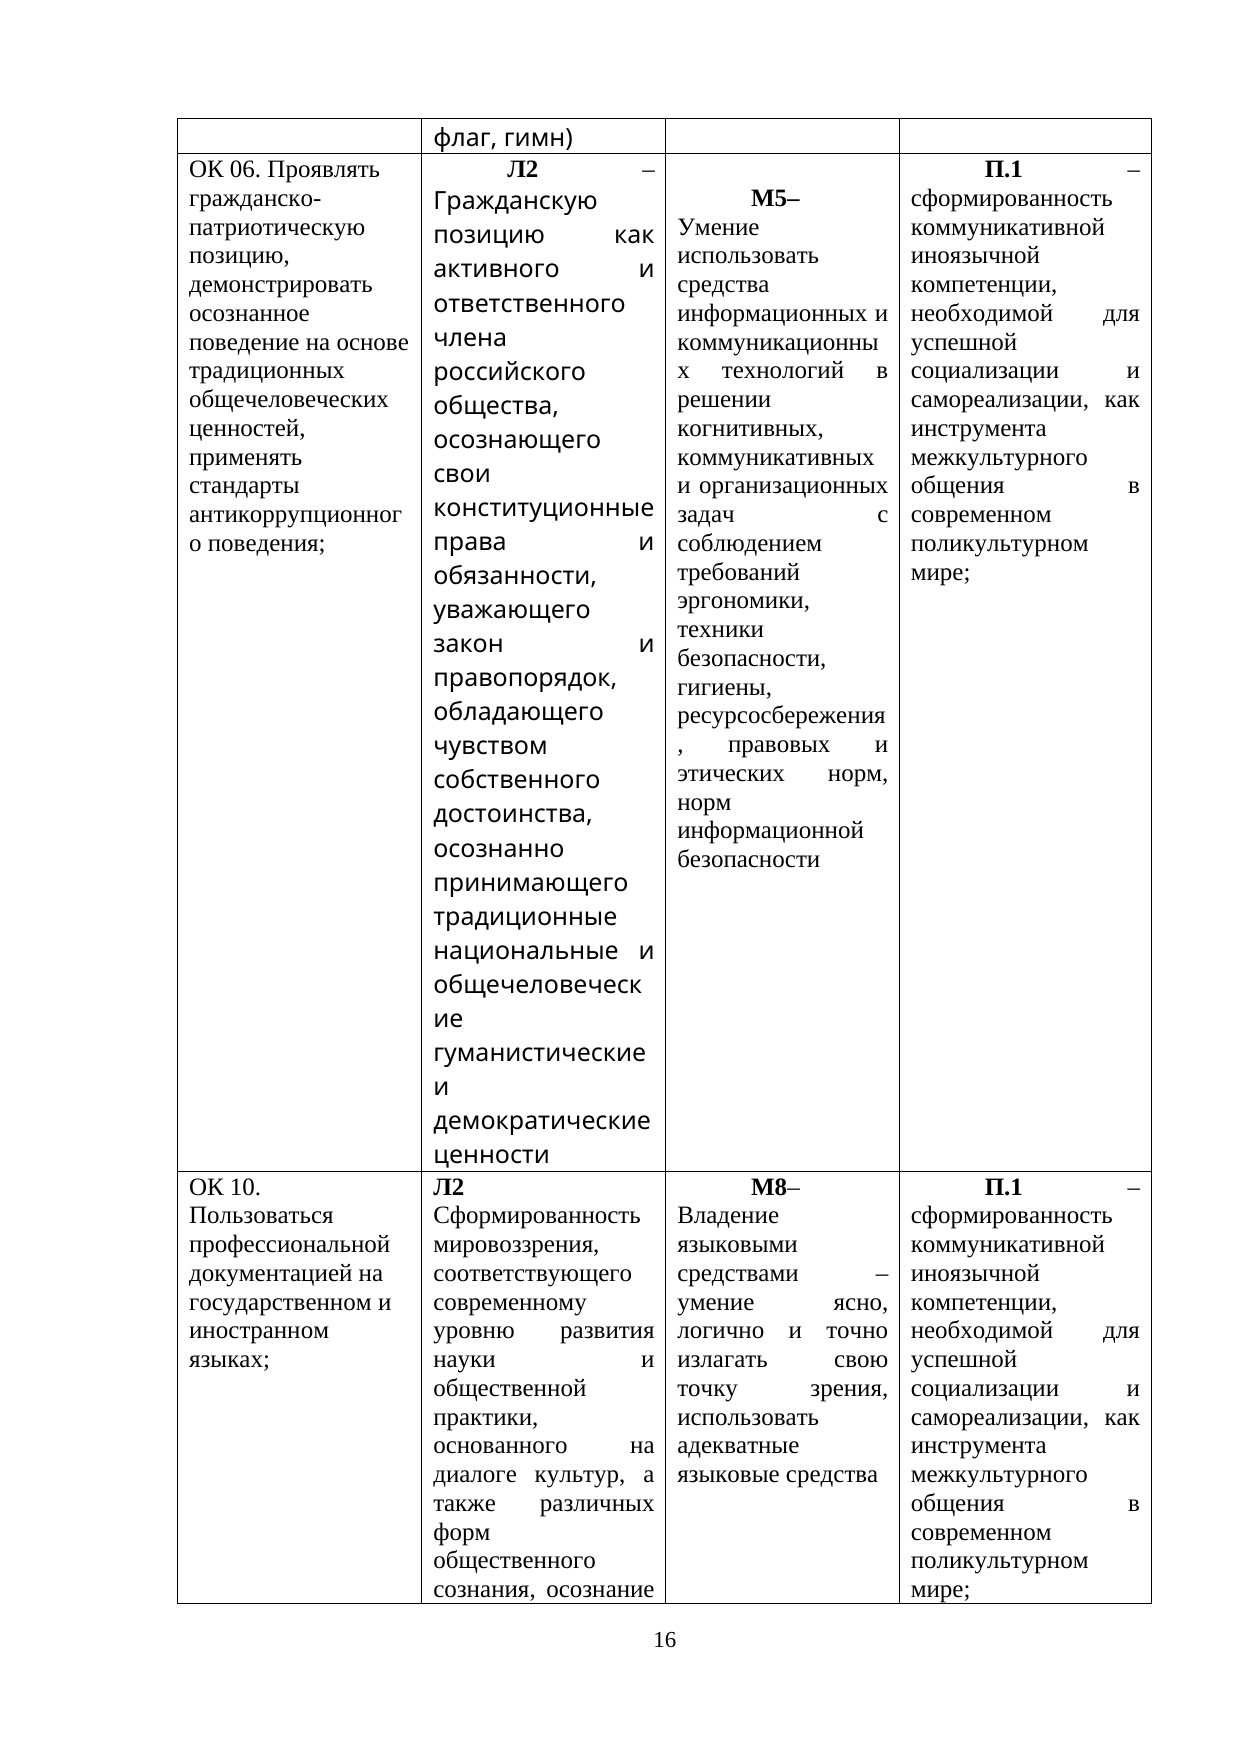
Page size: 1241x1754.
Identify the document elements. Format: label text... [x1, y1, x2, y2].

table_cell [178, 1172, 421, 1603]
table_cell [900, 1172, 1151, 1603]
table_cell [900, 119, 1151, 153]
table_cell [422, 119, 665, 153]
table_cell Л2 –Гражданскую позицию как активного и ответственного члена российского общества, осознающего свои конституционные права и обязанности, уважающего закон и правопорядок, обладающего чувством собственного достоинства, осознанно принимающего традиционные национальные и общечеловеческие гуманистические и демократические ценности [422, 154, 665, 1171]
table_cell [178, 119, 421, 153]
table_cell М5– Умение использовать средства информационных и коммуникационных технологий в решении когнитивных, коммуникативных и организационных задач с соблюдением требований эргономики, техники безопасности, гигиены, ресурсосбережения, правовых и этических норм, норм информационной безопасности [666, 154, 899, 1171]
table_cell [666, 1172, 899, 1603]
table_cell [422, 1172, 665, 1603]
table_cell ОК 06. Проявлять гражданско-патриотическую позицию, демонстрировать осознанное поведение на основе традиционных общечеловеческих ценностей, применять стандарты антикоррупционного поведения; [178, 154, 421, 1171]
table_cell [666, 119, 899, 153]
